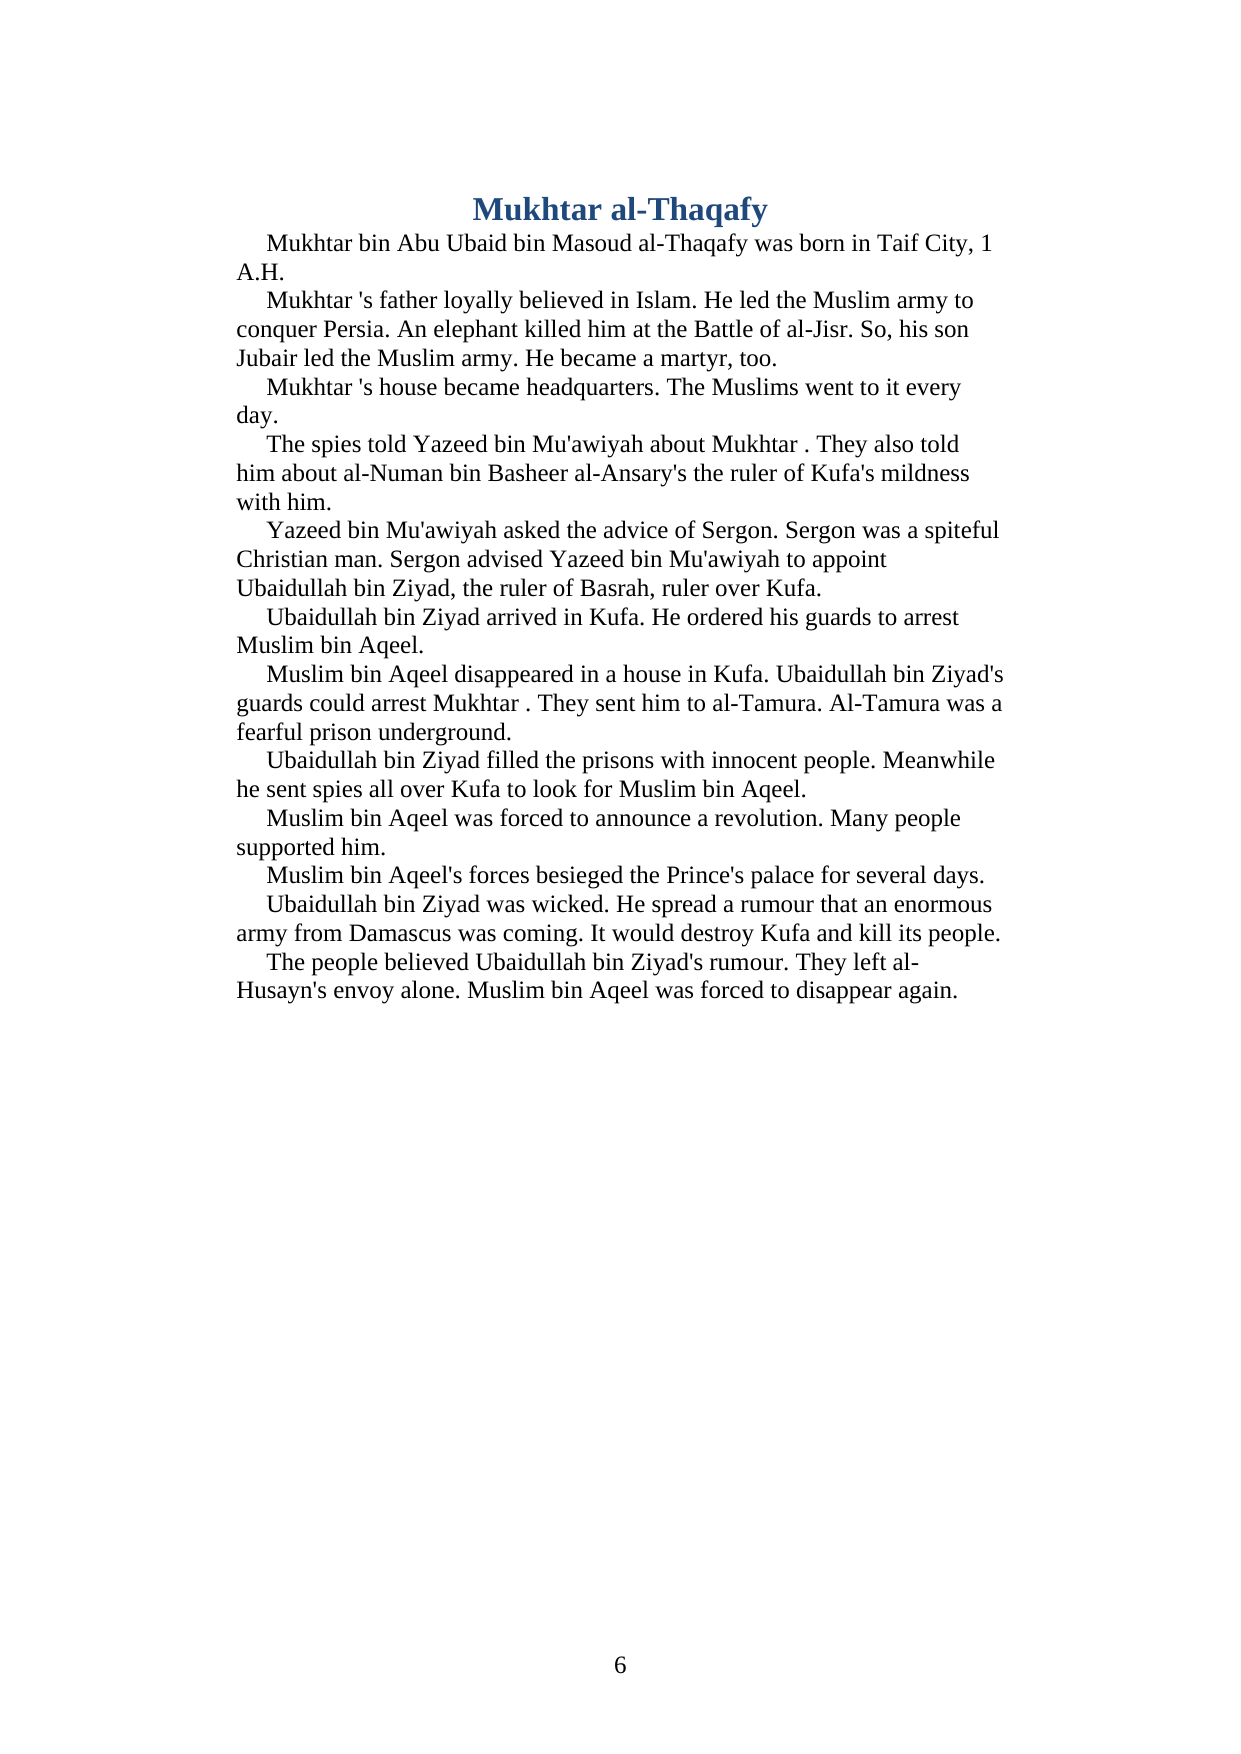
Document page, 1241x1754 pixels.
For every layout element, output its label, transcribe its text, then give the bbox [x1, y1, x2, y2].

text Ubaidullah bin Ziyad was wicked. He spread a rumour that an enormous army from Damascus was coming. It would destroy Kufa and kill its people. [236, 889, 1004, 947]
text Yazeed bin Mu'awiyah asked the advice of Sergon. Sergon was a spiteful Christian man. Sergon advised Yazeed bin Mu'awiyah to appoint Ubaidullah bin Ziyad, the ruler of Basrah, ruler over Kufa. [236, 516, 1004, 602]
text The spies told Yazeed bin Mu'awiyah about Mukhtar . They also told him about al-Numan bin Basheer al-Ansary's the ruler of Kufa's mildness with him. [236, 429, 1004, 516]
subtitle Mukhtar al-Thaqafy [236, 190, 1004, 228]
text Mukhtar bin Abu Ubaid bin Masoud al-Thaqafy was born in Taif City, 1 A.H. [236, 228, 1004, 286]
text Muslim bin Aqeel was forced to announce a revolution. Many people supported him. [236, 803, 1004, 861]
text Mukhtar 's father loyally believed in Islam. He led the Muslim army to conquer Persia. An elephant killed him at the Battle of al-Jisr. So, his son Jubair led the Muslim army. He became a martyr, too. [236, 286, 1004, 372]
text Ubaidullah bin Ziyad arrived in Kufa. He ordered his guards to arrest Muslim bin Aqeel. [236, 602, 1004, 659]
text The people believed Ubaidullah bin Ziyad's rumour. They left al-Husayn's envoy alone. Muslim bin Aqeel was forced to disappear again. [236, 947, 1004, 1004]
text Ubaidullah bin Ziyad filled the prisons with innocent people. Meanwhile he sent spies all over Kufa to look for Muslim bin Aqeel. [236, 746, 1004, 803]
text Muslim bin Aqeel disappeared in a house in Kufa. Ubaidullah bin Ziyad's guards could arrest Mukhtar . They sent him to al-Tamura. Al-Tamura was a fearful prison underground. [236, 659, 1004, 746]
text Mukhtar 's house became headquarters. The Muslims went to it every day. [236, 372, 1004, 429]
text Muslim bin Aqeel's forces besieged the Prince's palace for several days. [236, 861, 1004, 889]
